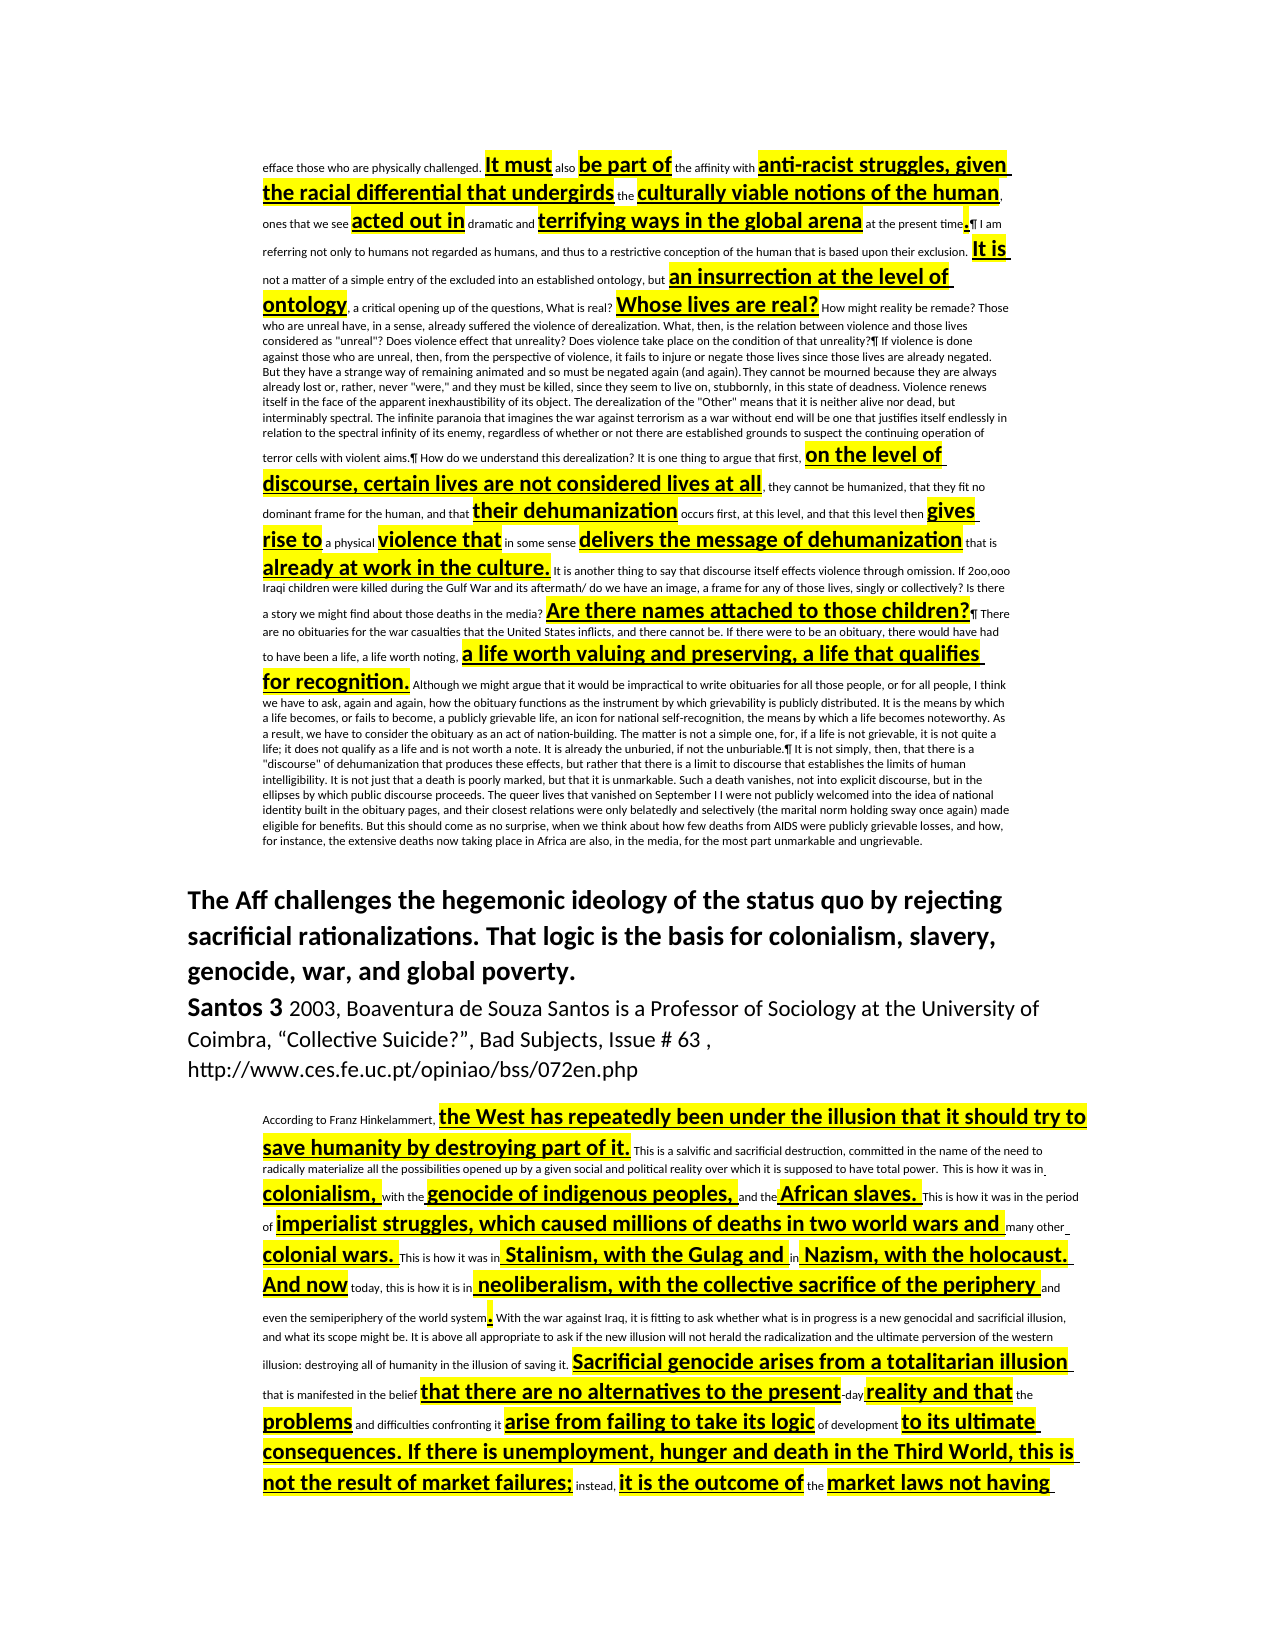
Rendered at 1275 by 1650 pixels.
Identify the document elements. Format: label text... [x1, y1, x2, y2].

text The Aff challenges the hegemonic ideology of the status quo by rejecting sacrificial rationalizations. That logic is the basis for colonialism, slavery, genocide, war, and global poverty. [187, 883, 1087, 987]
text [262, 1102, 1087, 1496]
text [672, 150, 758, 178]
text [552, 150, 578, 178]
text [262, 176, 1012, 848]
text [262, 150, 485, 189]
text Santos 3 2003, Boaventura de Souza Santos is a Professor of Sociology at the University of Coimbra, “Collective Suicide?”, Bad Subjects, Issue # 63 , http://www.ces.fe.uc.pt/opiniao/bss/072en.php [187, 990, 1087, 1083]
